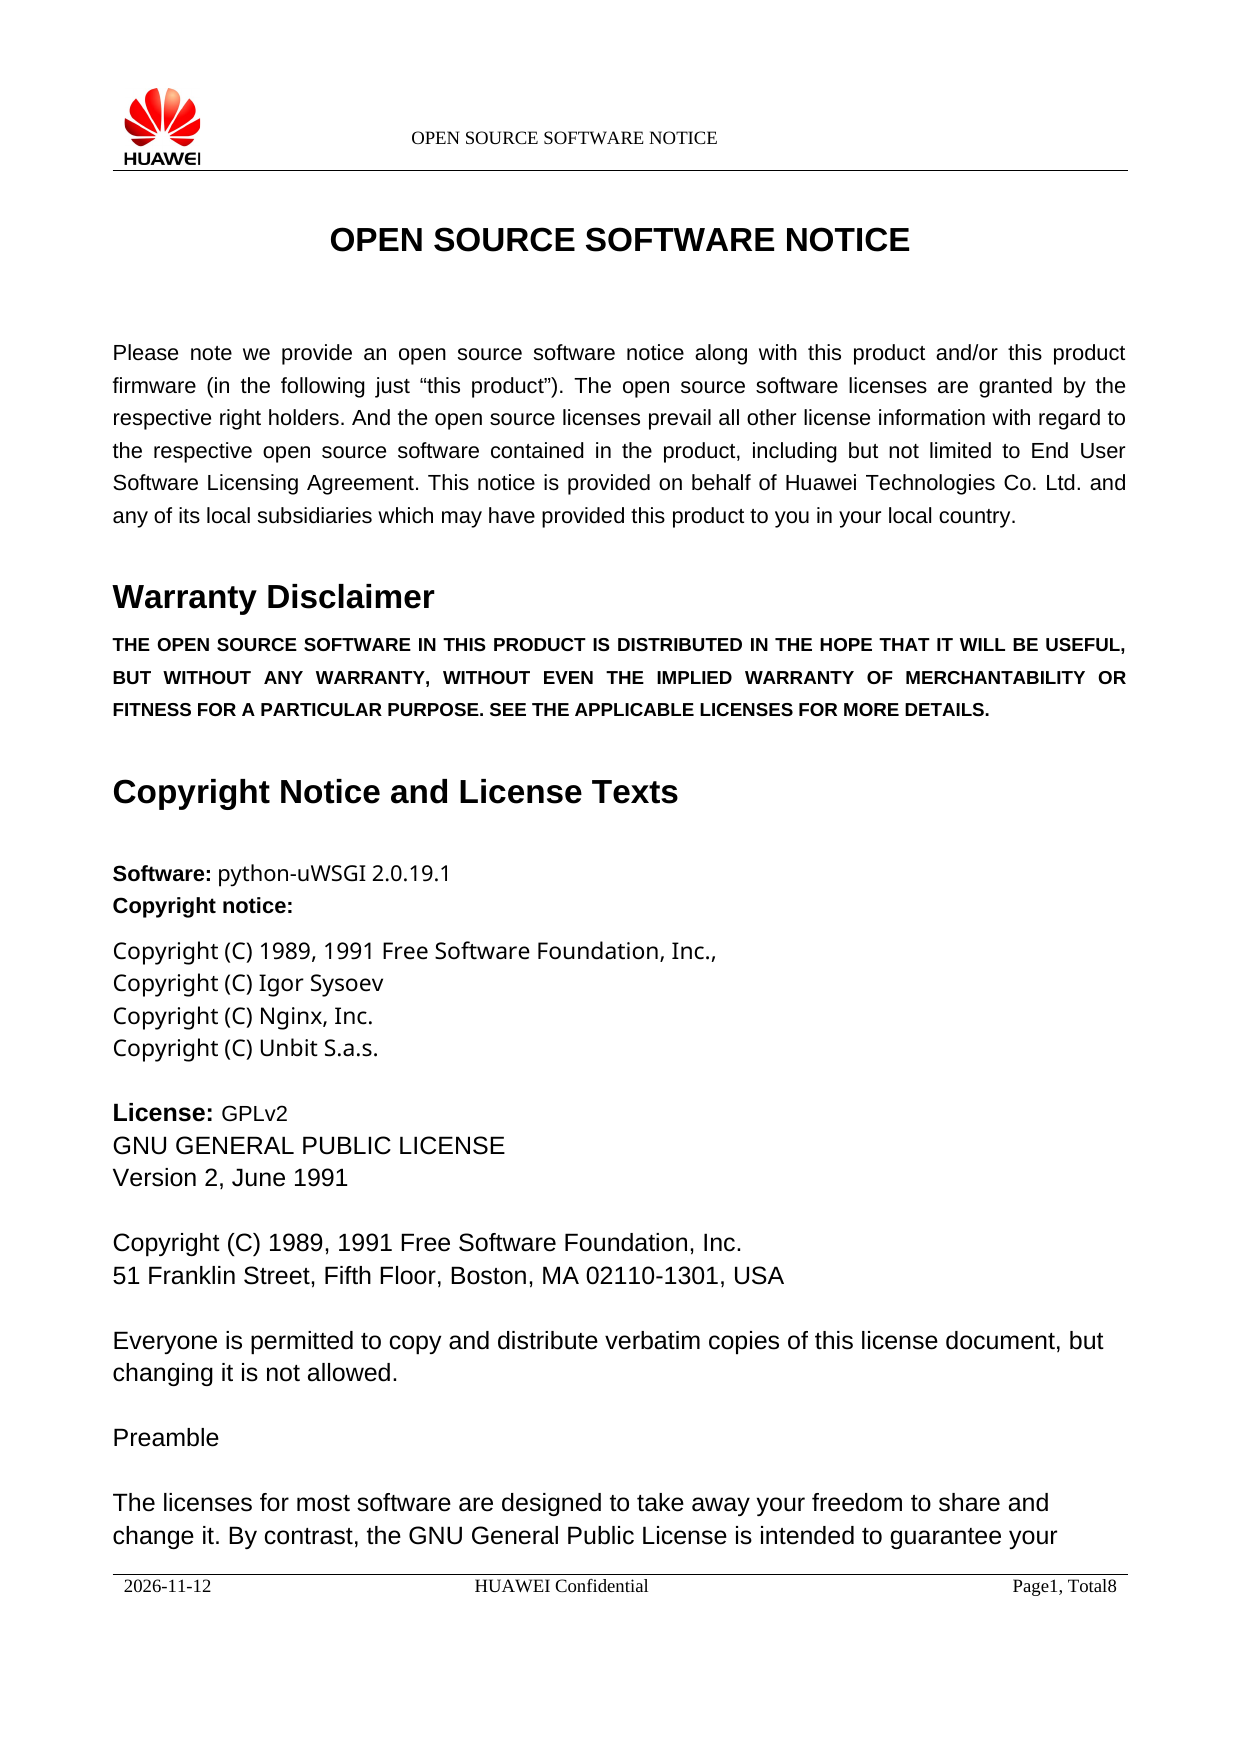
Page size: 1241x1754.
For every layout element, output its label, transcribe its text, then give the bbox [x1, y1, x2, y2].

text Copyright (C) 1989, 1991 Free Software Foundation, Inc., [112, 934, 1128, 966]
picture [124, 88, 201, 165]
text OPEN SOURCE SOFTWARE NOTICE [112, 206, 1128, 271]
text Please note we provide an open source software notice along with this product and/or this product firmware (in the following just “this product”). The open source software licenses are granted by the respective right holders. And the open source licenses prevail all other license information with regard to the respective open source software contained in the product, including but not limited to End User Software Licensing Agreement. This notice is provided on behalf of Huawei Technologies Co. Ltd. and any of its local subsidiaries which may have provided this product to you in your local country. [112, 336, 1128, 531]
text 51 Franklin Street, Fifth Floor, Boston, MA 02110-1301, USA [112, 1259, 1128, 1291]
text Everyone is permitted to copy and distribute verbatim copies of this license document, but changing it is not allowed. [112, 1324, 1128, 1389]
text Copyright (C) Nginx, Inc. [112, 999, 1128, 1031]
text The open source software in this product is distributed in the hope that it will be useful, but WITHOUT ANY WARRANTY, without even the implied warranty of MERCHANTABILITY or FITNESS FOR A PARTICULAR PURPOSE. See the applicable licenses for more details. [112, 629, 1128, 726]
title Software: python-uWSGI 2.0.19.1 [112, 856, 1128, 889]
text Preamble [112, 1421, 1128, 1454]
text Copyright (C) Unbit S.a.s. [112, 1031, 1128, 1064]
text Copyright Notice and License Texts [112, 759, 1128, 824]
text Copyright (C) Igor Sysoev [112, 966, 1128, 999]
text Version 2, June 1991 [112, 1161, 1128, 1194]
text GNU GENERAL PUBLIC LICENSE [112, 1129, 1128, 1161]
text Warranty Disclaimer [112, 564, 1128, 629]
text License: GPLv2 [112, 1096, 1128, 1129]
text Copyright notice: [112, 889, 1128, 921]
text Copyright (C) 1989, 1991 Free Software Foundation, Inc. [112, 1226, 1128, 1259]
